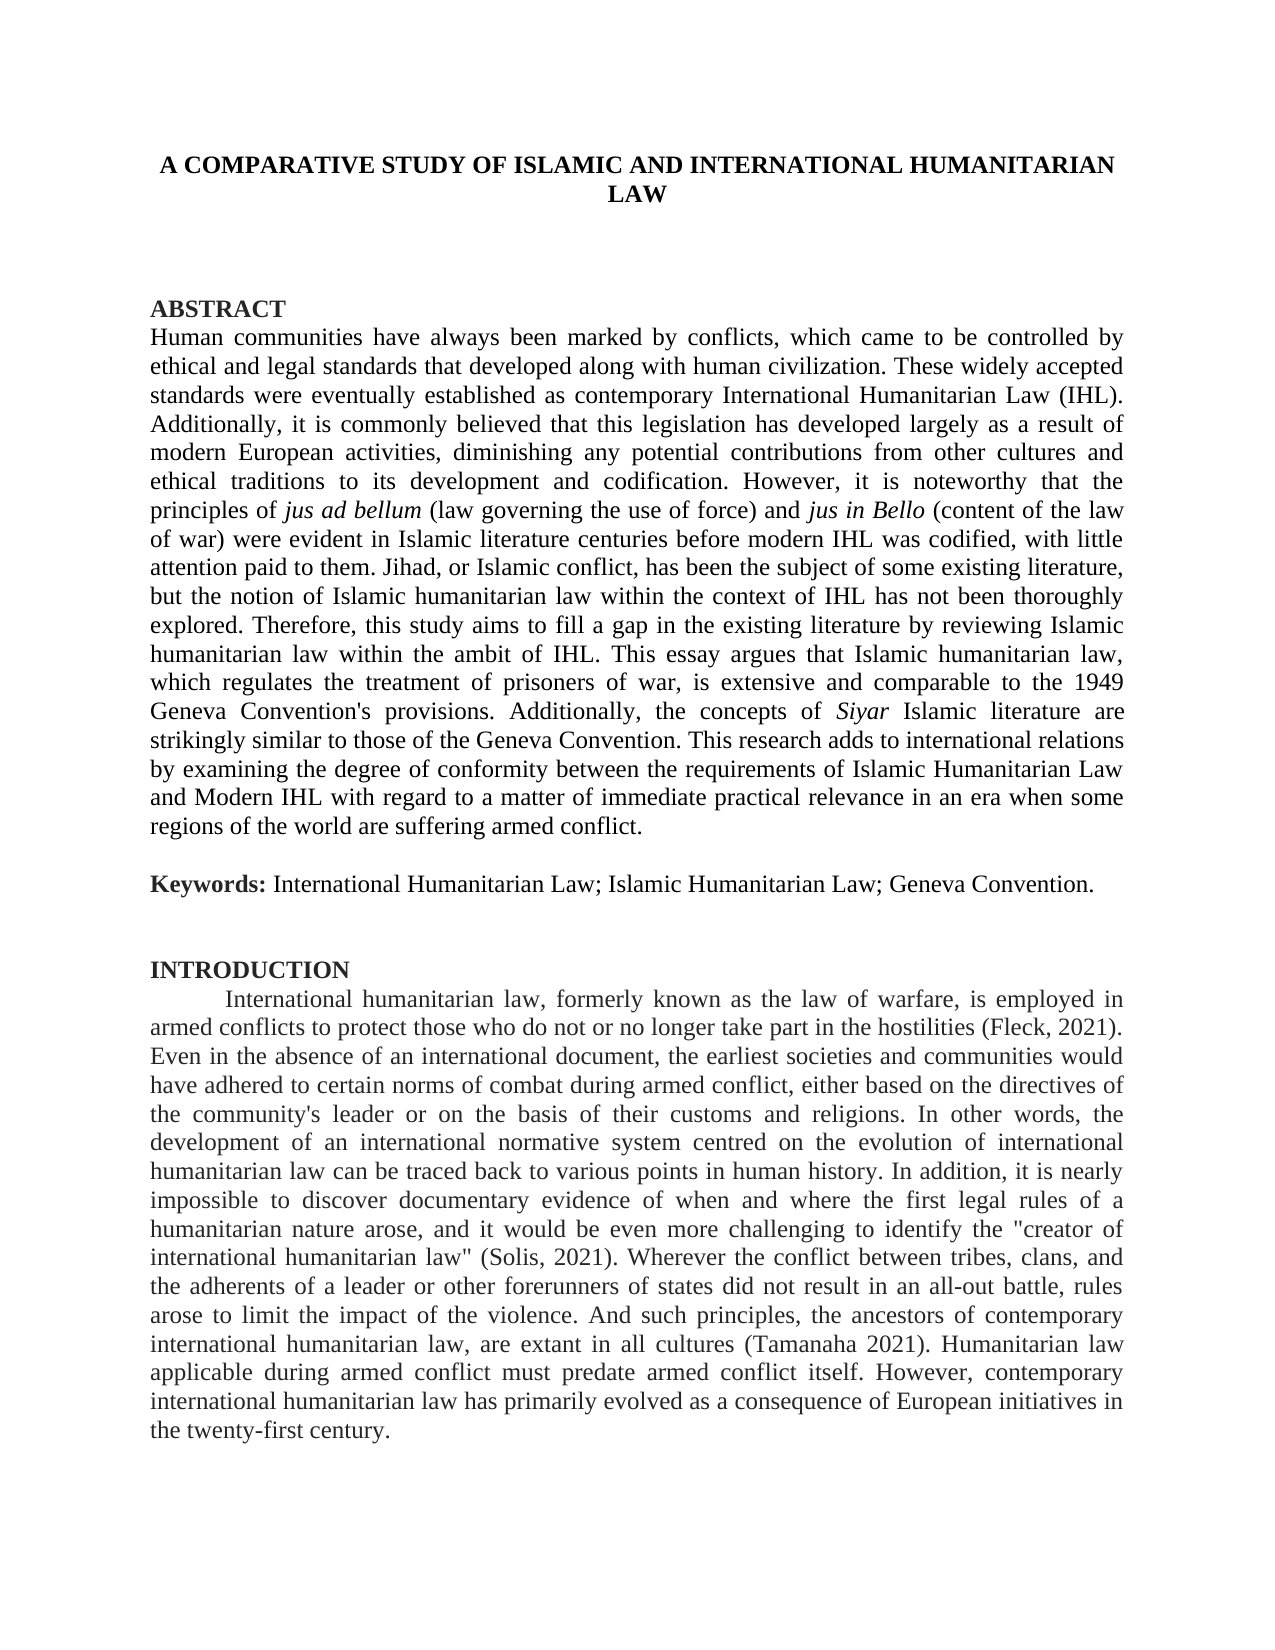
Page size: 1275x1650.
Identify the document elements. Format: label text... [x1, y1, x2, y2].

text ABSTRACT [150, 294, 1125, 322]
text International humanitarian law, formerly known as the law of warfare, is employed in armed conflicts to protect those who do not or no longer take part in the hostilities (Fleck, 2021). Even in the absence of an international document, the earliest societies and communities would have adhered to certain norms of combat during armed conflict, either based on the directives of the community's leader or on the basis of their customs and religions. In other words, the development of an international normative system centred on the evolution of international humanitarian law can be traced back to various points in human history. In addition, it is nearly impossible to discover documentary evidence of when and where the first legal rules of a humanitarian nature arose, and it would be even more challenging to identify the "creator of international humanitarian law" (Solis, 2021). Wherever the conflict between tribes, clans, and the adherents of a leader or other forerunners of states did not result in an all-out battle, rules arose to limit the impact of the violence. And such principles, the ancestors of contemporary international humanitarian law, are extant in all cultures (Tamanaha 2021). Humanitarian law applicable during armed conflict must predate armed conflict itself. However, contemporary international humanitarian law has primarily evolved as a consequence of European initiatives in the twenty-first century. [150, 984, 1125, 1444]
text A COMPARATIVE STUDY OF ISLAMIC AND INTERNATIONAL HUMANITARIAN LAW [150, 150, 608, 207]
text A COMPARATIVE STUDY OF ISLAMIC AND INTERNATIONAL HUMANITARIAN LAW [667, 150, 1125, 207]
text INTRODUCTION [150, 955, 1125, 984]
text Human communities have always been marked by conflicts, which came to be controlled by ethical and legal standards that developed along with human civilization. These widely accepted standards were eventually established as contemporary International Humanitarian Law (IHL). Additionally, it is commonly believed that this legislation has developed largely as a result of modern European activities, diminishing any potential contributions from other cultures and ethical traditions to its development and codification. However, it is noteworthy that the principles of jus ad bellum (law governing the use of force) and jus in Bello (content of the law of war) were evident in Islamic literature centuries before modern IHL was codified, with little attention paid to them. Jihad, or Islamic conflict, has been the subject of some existing literature, but the notion of Islamic humanitarian law within the context of IHL has not been thoroughly explored. Therefore, this study aims to fill a gap in the existing literature by reviewing Islamic humanitarian law within the ambit of IHL. This essay argues that Islamic humanitarian law, which regulates the treatment of prisoners of war, is extensive and comparable to the 1949 Geneva Convention's provisions. Additionally, the concepts of Siyar Islamic literature are strikingly similar to those of the Geneva Convention. This research adds to international relations by examining the degree of conformity between the requirements of Islamic Humanitarian Law and Modern IHL with regard to a matter of immediate practical relevance in an era when some regions of the world are suffering armed conflict. [150, 322, 1125, 840]
text Keywords: International Humanitarian Law; Islamic Humanitarian Law; Geneva Convention. [150, 869, 1125, 897]
